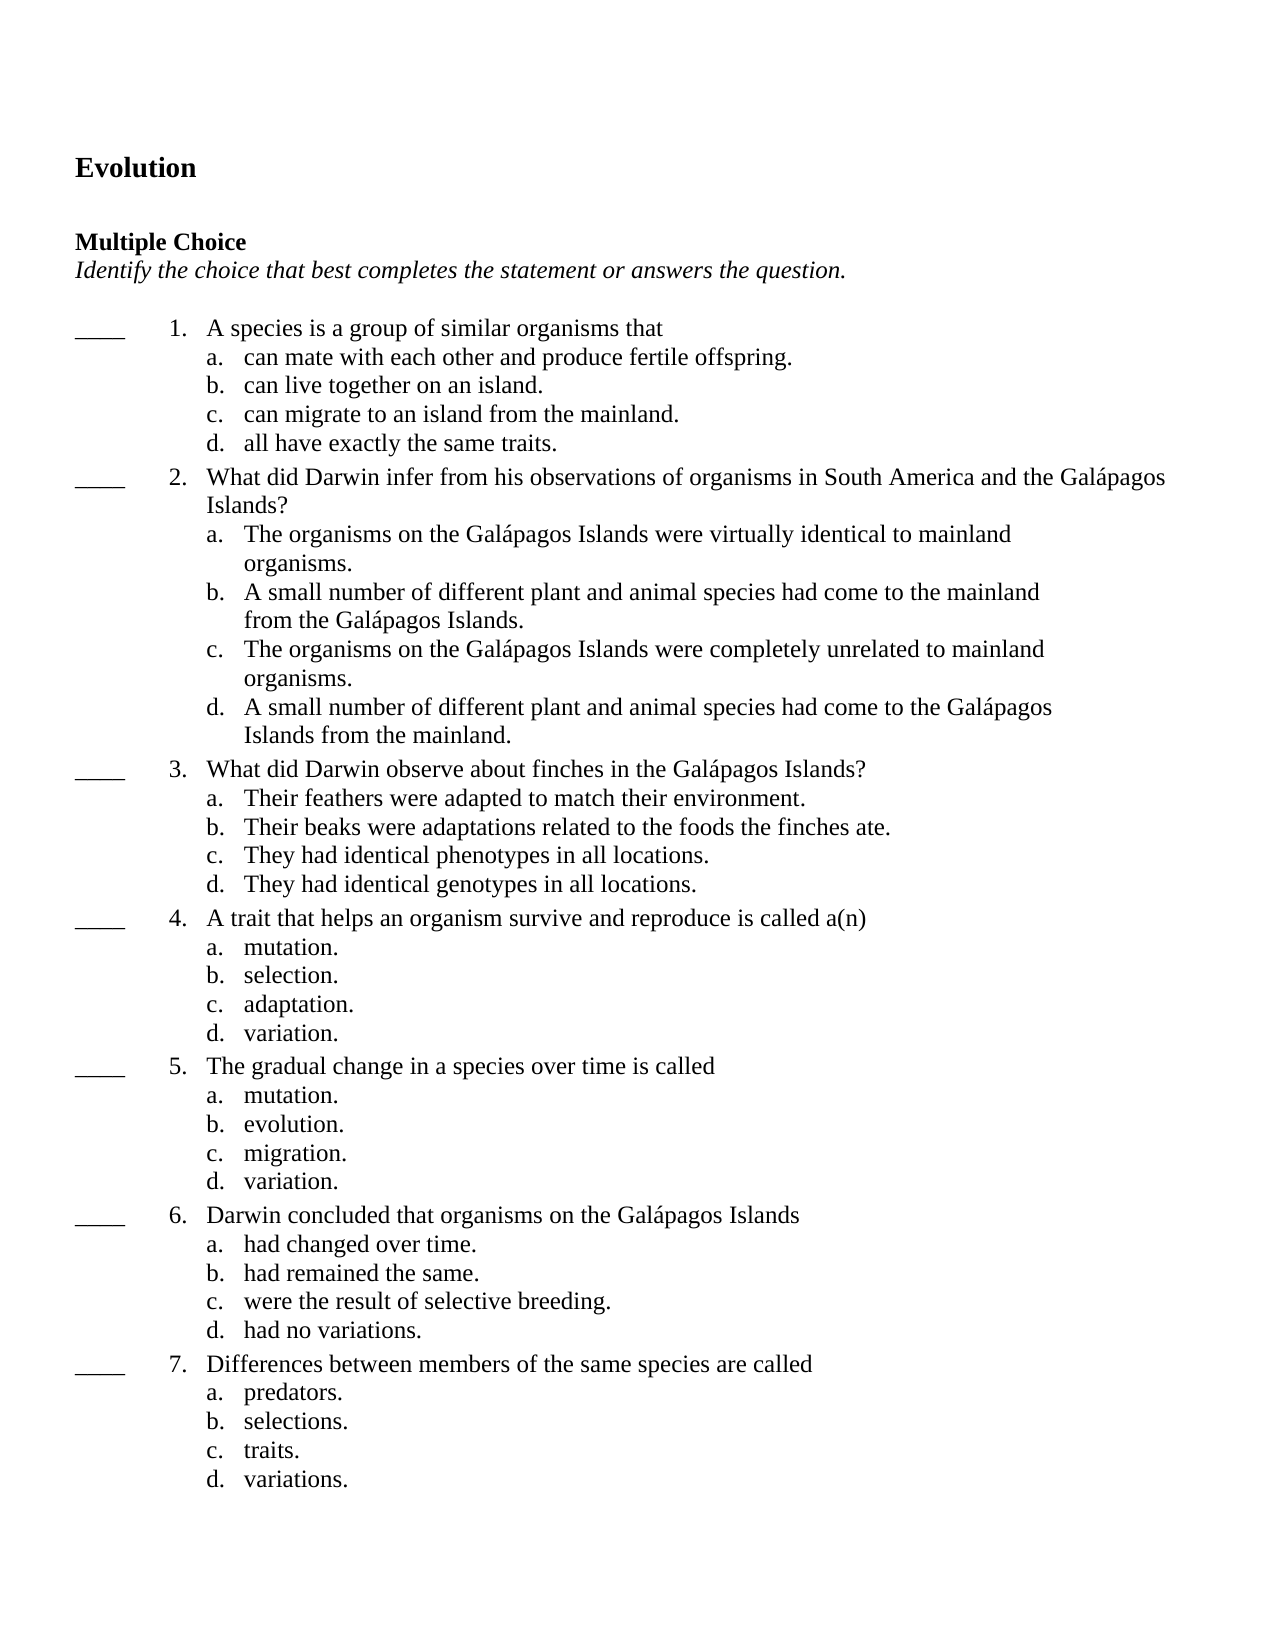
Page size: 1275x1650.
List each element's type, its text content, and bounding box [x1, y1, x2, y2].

table_cell A small number of different plant and animal species had come to the Galápagos Islands from the mainland. [239, 692, 1083, 749]
table_cell b. [202, 371, 239, 399]
table_cell b. [202, 577, 239, 634]
table_header a. [202, 1378, 239, 1406]
table_cell variations. [239, 1464, 1083, 1492]
table_cell can migrate to an island from the mainland. [239, 399, 1083, 428]
table_cell Their beaks were adaptations related to the foods the finches ate. [239, 812, 1083, 840]
text ____ 6. Darwin concluded that organisms on the Galápagos Islands [75, 1200, 1200, 1229]
text ____ 7. Differences between members of the same species are called [75, 1349, 1200, 1377]
table_cell d. [202, 1464, 239, 1492]
table_cell c. [202, 1138, 239, 1166]
table_cell d. [202, 1018, 239, 1047]
text Evolution [75, 150, 1200, 183]
table_cell They had identical genotypes in all locations. [239, 869, 1083, 898]
text ____ 2. What did Darwin infer from his observations of organisms in South America and the Galápagos Islands? [75, 462, 1200, 519]
table_cell all have exactly the same traits. [239, 428, 1083, 457]
table_cell c. [202, 399, 239, 428]
table_header a. [202, 1229, 239, 1258]
table_header mutation. [239, 932, 1083, 960]
table_cell d. [202, 1315, 239, 1344]
table_cell A small number of different plant and animal species had come to the mainland from the Galápagos Islands. [239, 577, 1083, 634]
text Multiple Choice [75, 227, 1200, 256]
table_cell were the result of selective breeding. [239, 1286, 1083, 1315]
table_cell evolution. [239, 1109, 1083, 1138]
table_cell The organisms on the Galápagos Islands were completely unrelated to mainland organisms. [239, 634, 1083, 692]
table_header a. [202, 519, 239, 577]
table_cell They had identical phenotypes in all locations. [239, 840, 1083, 869]
table_cell variation. [239, 1166, 1083, 1195]
table_cell d. [202, 1166, 239, 1195]
table_cell b. [202, 960, 239, 989]
table_cell can live together on an island. [239, 371, 1083, 399]
text ____ 5. The gradual change in a species over time is called [75, 1051, 1200, 1080]
table_cell b. [202, 1258, 239, 1286]
table_cell c. [202, 840, 239, 869]
table_cell migration. [239, 1138, 1083, 1166]
table_header a. [202, 1080, 239, 1109]
table_cell had no variations. [239, 1315, 1083, 1344]
table_cell selection. [239, 960, 1083, 989]
table_cell c. [202, 1435, 239, 1464]
table_header a. [202, 783, 239, 812]
table_header a. [202, 932, 239, 960]
text ____ 3. What did Darwin observe about finches in the Galápagos Islands? [75, 754, 1200, 783]
table_cell traits. [239, 1435, 1083, 1464]
text ____ 1. A species is a group of similar organisms that [75, 313, 1200, 342]
table_cell variation. [239, 1018, 1083, 1047]
table_cell d. [202, 692, 239, 749]
table_header The organisms on the Galápagos Islands were virtually identical to mainland organisms. [239, 519, 1083, 577]
table_cell had remained the same. [239, 1258, 1083, 1286]
table_cell b. [202, 1406, 239, 1435]
text Identify the choice that best completes the statement or answers the question. [75, 256, 1200, 284]
text ____ 4. A trait that helps an organism survive and reproduce is called a(n) [75, 903, 1200, 932]
table_header Their feathers were adapted to match their environment. [239, 783, 1083, 812]
table_cell d. [202, 869, 239, 898]
table_header had changed over time. [239, 1229, 1083, 1258]
table_cell b. [202, 812, 239, 840]
table_cell c. [202, 989, 239, 1018]
table_cell c. [202, 1286, 239, 1315]
table_header predators. [239, 1378, 1083, 1406]
table_header can mate with each other and produce fertile offspring. [239, 342, 1083, 371]
table_cell d. [202, 428, 239, 457]
table_header mutation. [239, 1080, 1083, 1109]
table_header a. [202, 342, 239, 371]
table_cell c. [202, 634, 239, 692]
table_cell selections. [239, 1406, 1083, 1435]
table_cell b. [202, 1109, 239, 1138]
table_cell adaptation. [239, 989, 1083, 1018]
